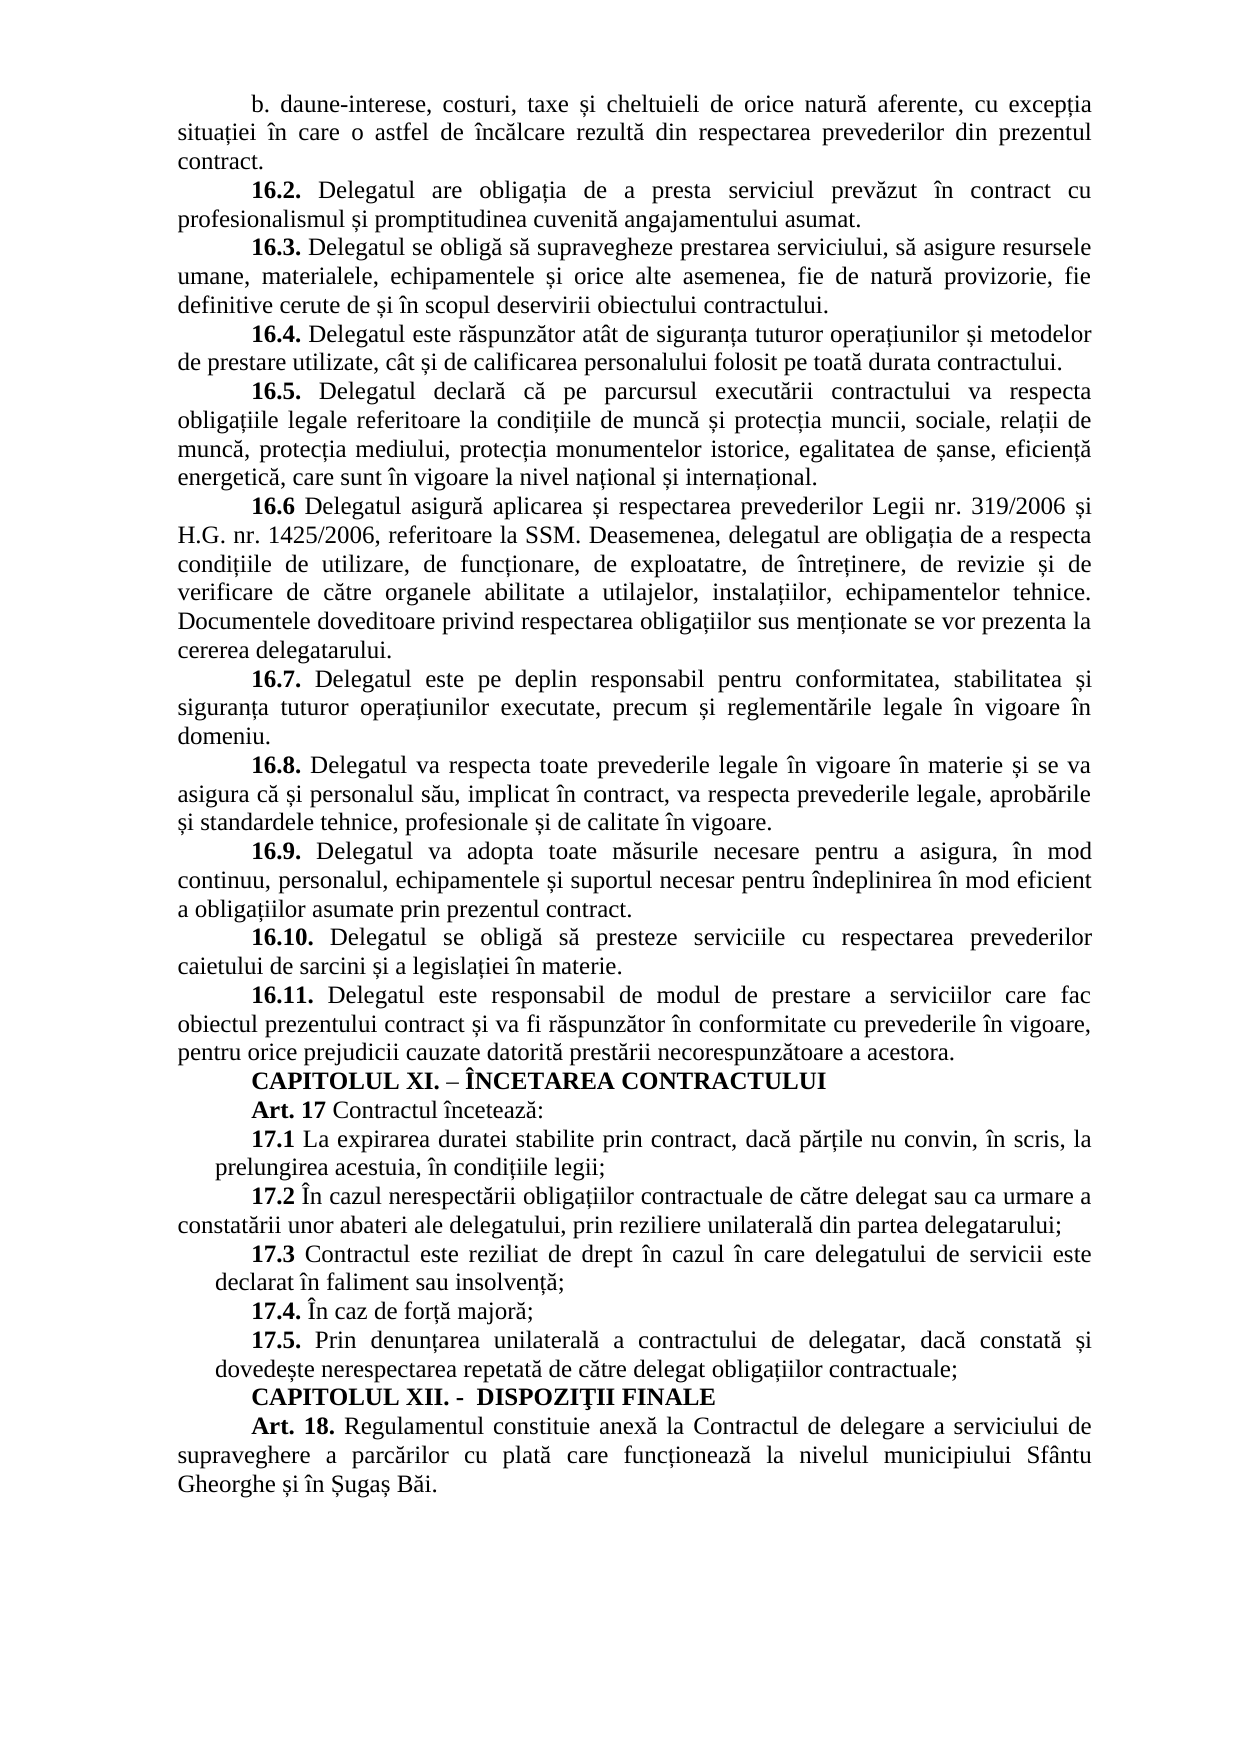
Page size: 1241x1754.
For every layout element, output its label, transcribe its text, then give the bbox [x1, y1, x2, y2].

text CAPITOLUL XII. - DISPOZIŢII FINALE [177, 1382, 1092, 1411]
text 16.4. Delegatul este răspunzător atât de siguranța tuturor operațiunilor și metodelor de prestare utilizate, cât și de calificarea personalului folosit pe toată durata contractului. [177, 319, 1092, 376]
text 16.3. Delegatul se obligă să supravegheze prestarea serviciului, să asigure resursele umane, materialele, echipamentele și orice alte asemenea, fie de natură provizorie, fie definitive cerute de și în scopul deservirii obiectului contractului. [177, 232, 1092, 319]
text CAPITOLUL XI. – ÎNCETAREA CONTRACTULUI [177, 1066, 1092, 1095]
text 16.10. Delegatul se obligă să presteze serviciile cu respectarea prevederilor caietului de sarcini și a legislației în materie. [177, 922, 1092, 980]
text Art. 17 Contractul încetează: [177, 1095, 1092, 1124]
text Art. 18. Regulamentul constituie anexă la Contractul de delegare a serviciului de supraveghere a parcărilor cu plată care funcționează la nivelul municipiului Sfântu Gheorghe și în Șugaș Băi. [177, 1411, 1092, 1497]
text 16.2. Delegatul are obligația de a presta serviciul prevăzut în contract cu profesionalismul și promptitudinea cuvenită angajamentului asumat. [177, 175, 1092, 232]
text 16.7. Delegatul este pe deplin responsabil pentru conformitatea, stabilitatea și siguranța tuturor operațiunilor executate, precum și reglementările legale în vigoare în domeniu. [177, 664, 1092, 750]
text b. daune-interese, costuri, taxe și cheltuieli de orice natură aferente, cu excepția situației în care o astfel de încălcare rezultă din respectarea prevederilor din prezentul contract. [177, 89, 1092, 175]
text 17.3 Contractul este reziliat de drept în cazul în care delegatului de servicii este declarat în faliment sau insolvență; [215, 1239, 1092, 1296]
text 17.4. În caz de forță majoră; [215, 1296, 1092, 1325]
text 16.8. Delegatul va respecta toate prevederile legale în vigoare în materie și se va asigura că și personalul său, implicat în contract, va respecta prevederile legale, aprobările și standardele tehnice, profesionale și de calitate în vigoare. [177, 750, 1092, 836]
text 16.5. Delegatul declară că pe parcursul executării contractului va respecta obligațiile legale referitoare la condițiile de muncă și protecția muncii, sociale, relații de muncă, protecția mediului, protecția monumentelor istorice, egalitatea de șanse, eficiență energetică, care sunt în vigoare la nivel național și internațional. [177, 376, 1092, 491]
text 17.5. Prin denunțarea unilaterală a contractului de delegatar, dacă constată și dovedește nerespectarea repetată de către delegat obligațiilor contractuale; [215, 1325, 1092, 1382]
text 17.1 La expirarea duratei stabilite prin contract, dacă părțile nu convin, în scris, la prelungirea acestuia, în condițiile legii; [215, 1124, 1092, 1181]
text 16.11. Delegatul este responsabil de modul de prestare a serviciilor care fac obiectul prezentului contract și va fi răspunzător în conformitate cu prevederile în vigoare, pentru orice prejudicii cauzate datorită prestării necorespunzătoare a acestora. [177, 980, 1092, 1066]
text 16.6 Delegatul asigură aplicarea și respectarea prevederilor Legii nr. 319/2006 și H.G. nr. 1425/2006, referitoare la SSM. Deasemenea, delegatul are obligația de a respecta condițiile de utilizare, de funcționare, de exploatatre, de întreținere, de revizie și de verificare de către organele abilitate a utilajelor, instalațiilor, echipamentelor tehnice. Documentele doveditoare privind respectarea obligațiilor sus menționate se vor prezenta la cererea delegatarului. [177, 491, 1092, 664]
text 16.9. Delegatul va adopta toate măsurile necesare pentru a asigura, în mod continuu, personalul, echipamentele și suportul necesar pentru îndeplinirea în mod eficient a obligațiilor asumate prin prezentul contract. [177, 836, 1092, 922]
text 17.2 În cazul nerespectării obligațiilor contractuale de către delegat sau ca urmare a constatării unor abateri ale delegatului, prin reziliere unilaterală din partea delegatarului; [177, 1181, 1092, 1239]
